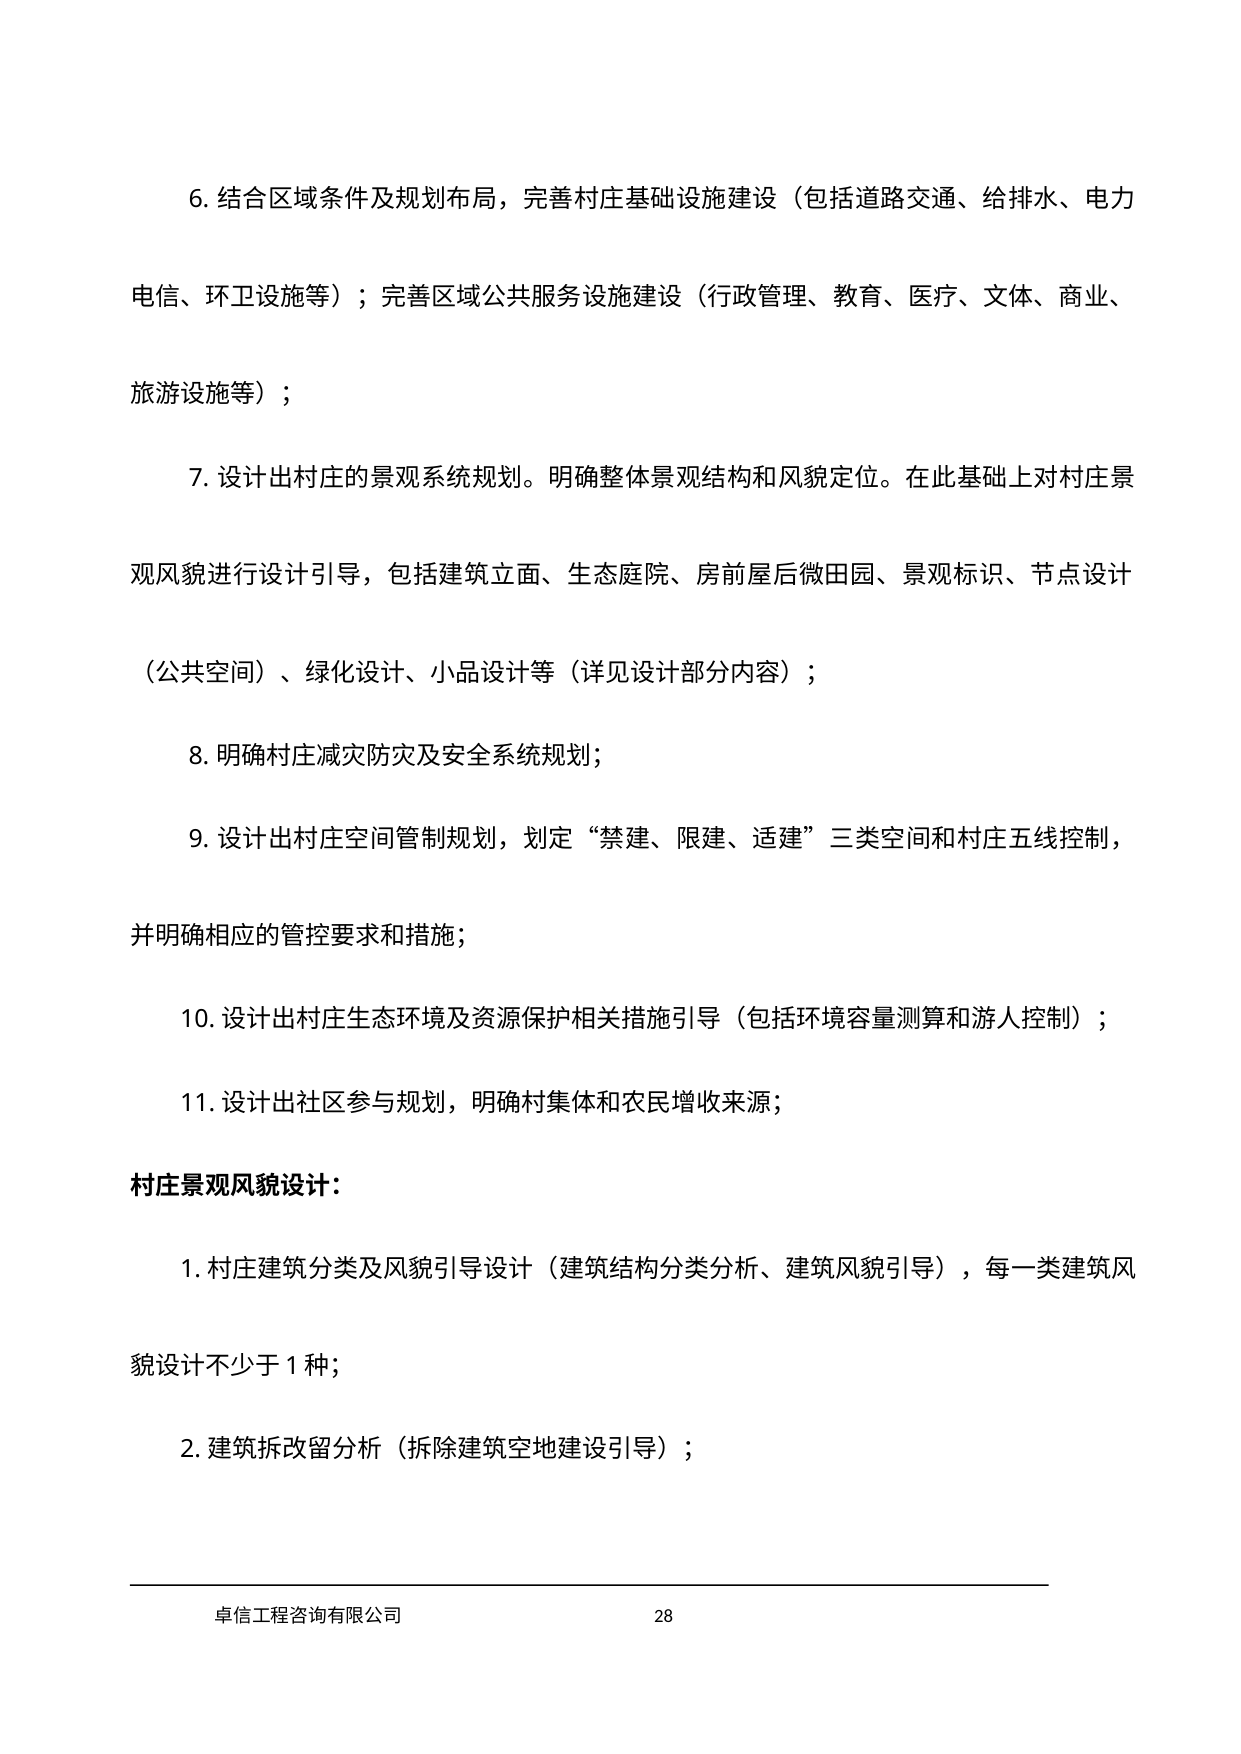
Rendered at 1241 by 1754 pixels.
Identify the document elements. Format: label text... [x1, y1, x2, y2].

list 村庄建筑分类及风貌引导设计（建筑结构分类分析、建筑风貌引导），每一类建筑风貌设计不少于1种； [130, 1234, 1136, 1396]
text 11. 设计出社区参与规划，明确村集体和农民增收来源； [130, 1068, 1136, 1133]
text 10. 设计出村庄生态环境及资源保护相关措施引导（包括环境容量测算和游人控制）； [130, 984, 1136, 1049]
text 8. 明确村庄减灾防灾及安全系统规划； [130, 721, 1136, 786]
text 9. 设计出村庄空间管制规划，划定“禁建、限建、适建”三类空间和村庄五线控制，并明确相应的管控要求和措施； [130, 804, 1136, 966]
list 建筑拆改留分析（拆除建筑空地建设引导）； [130, 1414, 1136, 1479]
text 村庄景观风貌设计： [130, 1151, 1136, 1216]
text 6. 结合区域条件及规划布局，完善村庄基础设施建设（包括道路交通、给排水、电力电信、环卫设施等）；完善区域公共服务设施建设（行政管理、教育、医疗、文体、商业、旅游设施等）； [130, 164, 1136, 424]
text 7. 设计出村庄的景观系统规划。明确整体景观结构和风貌定位。在此基础上对村庄景观风貌进行设计引导，包括建筑立面、生态庭院、房前屋后微田园、景观标识、节点设计（公共空间）、绿化设计、小品设计等（详见设计部分内容）； [130, 443, 1136, 703]
